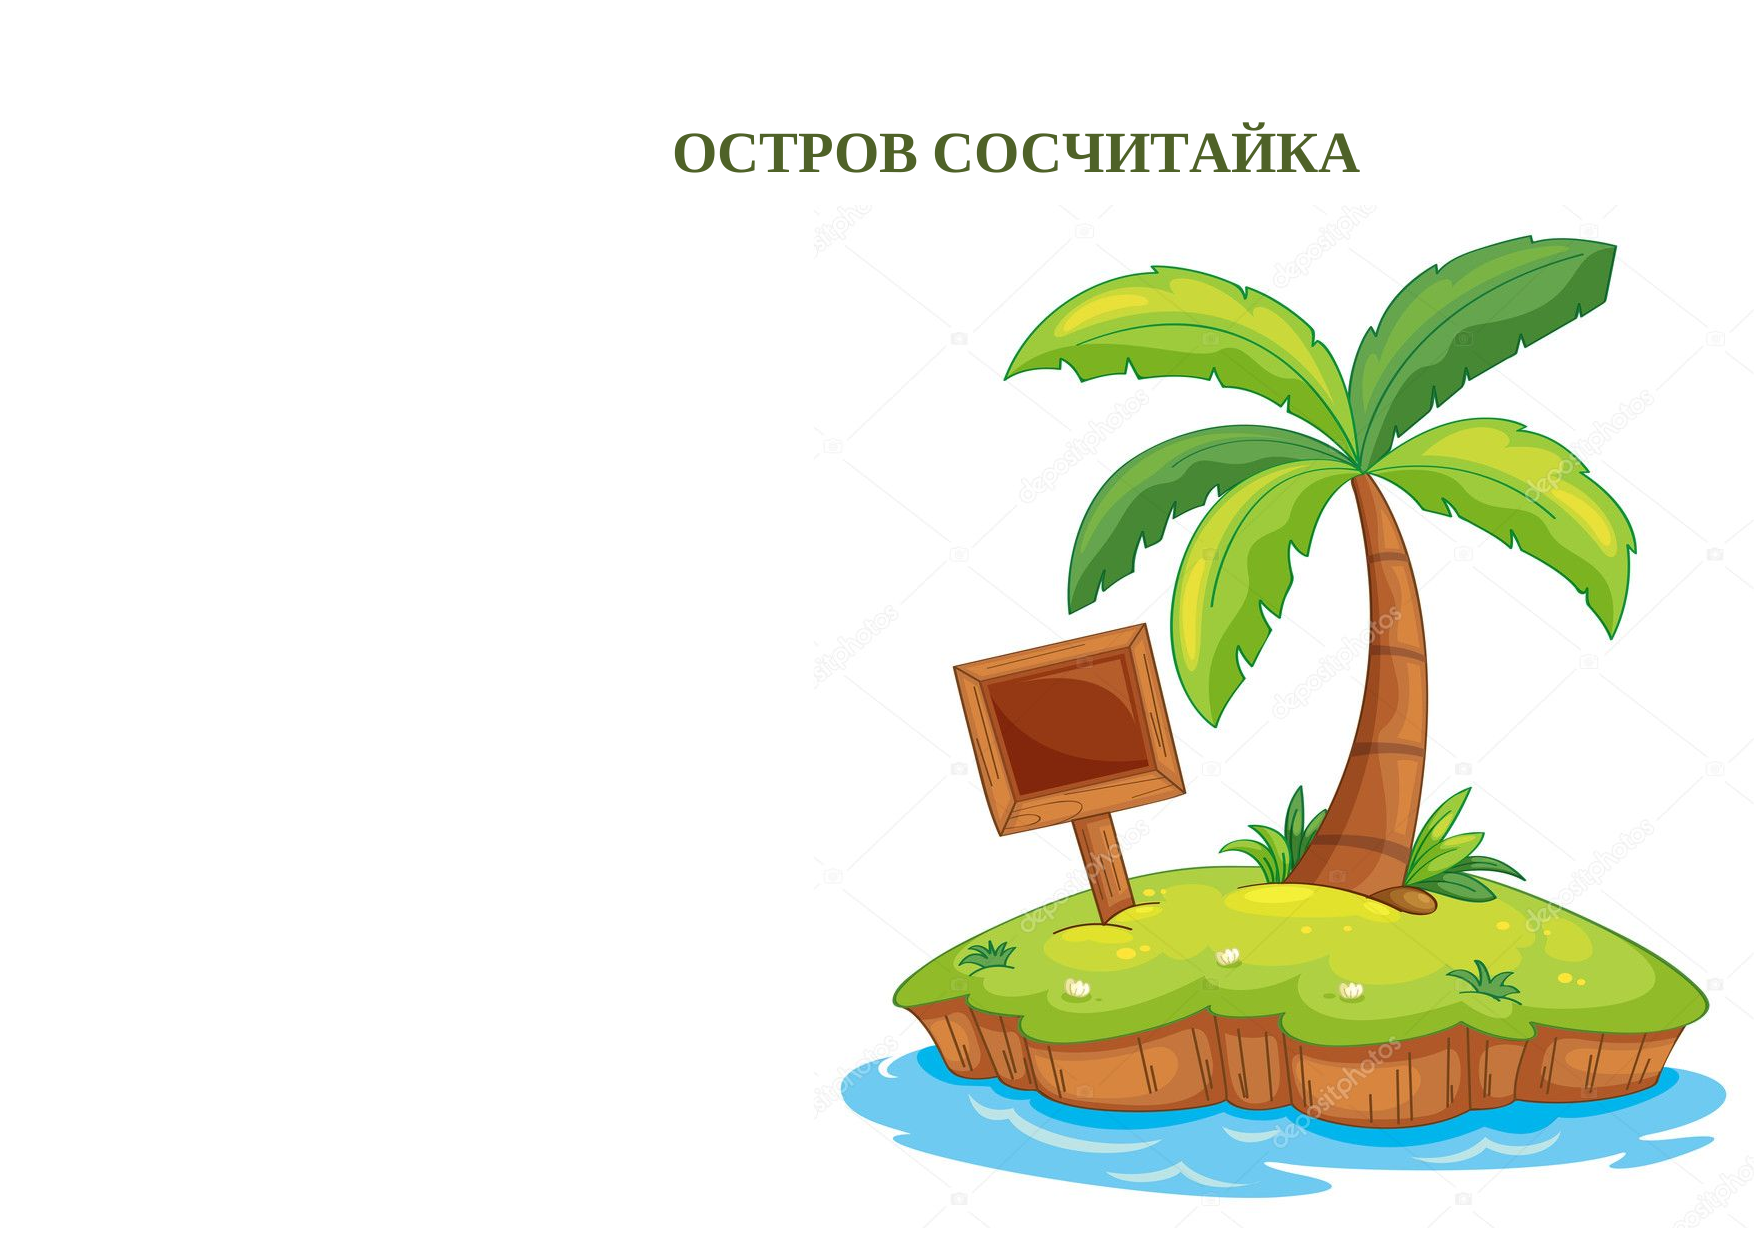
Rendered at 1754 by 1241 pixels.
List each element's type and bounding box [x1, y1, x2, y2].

picture [813, 205, 1754, 1228]
